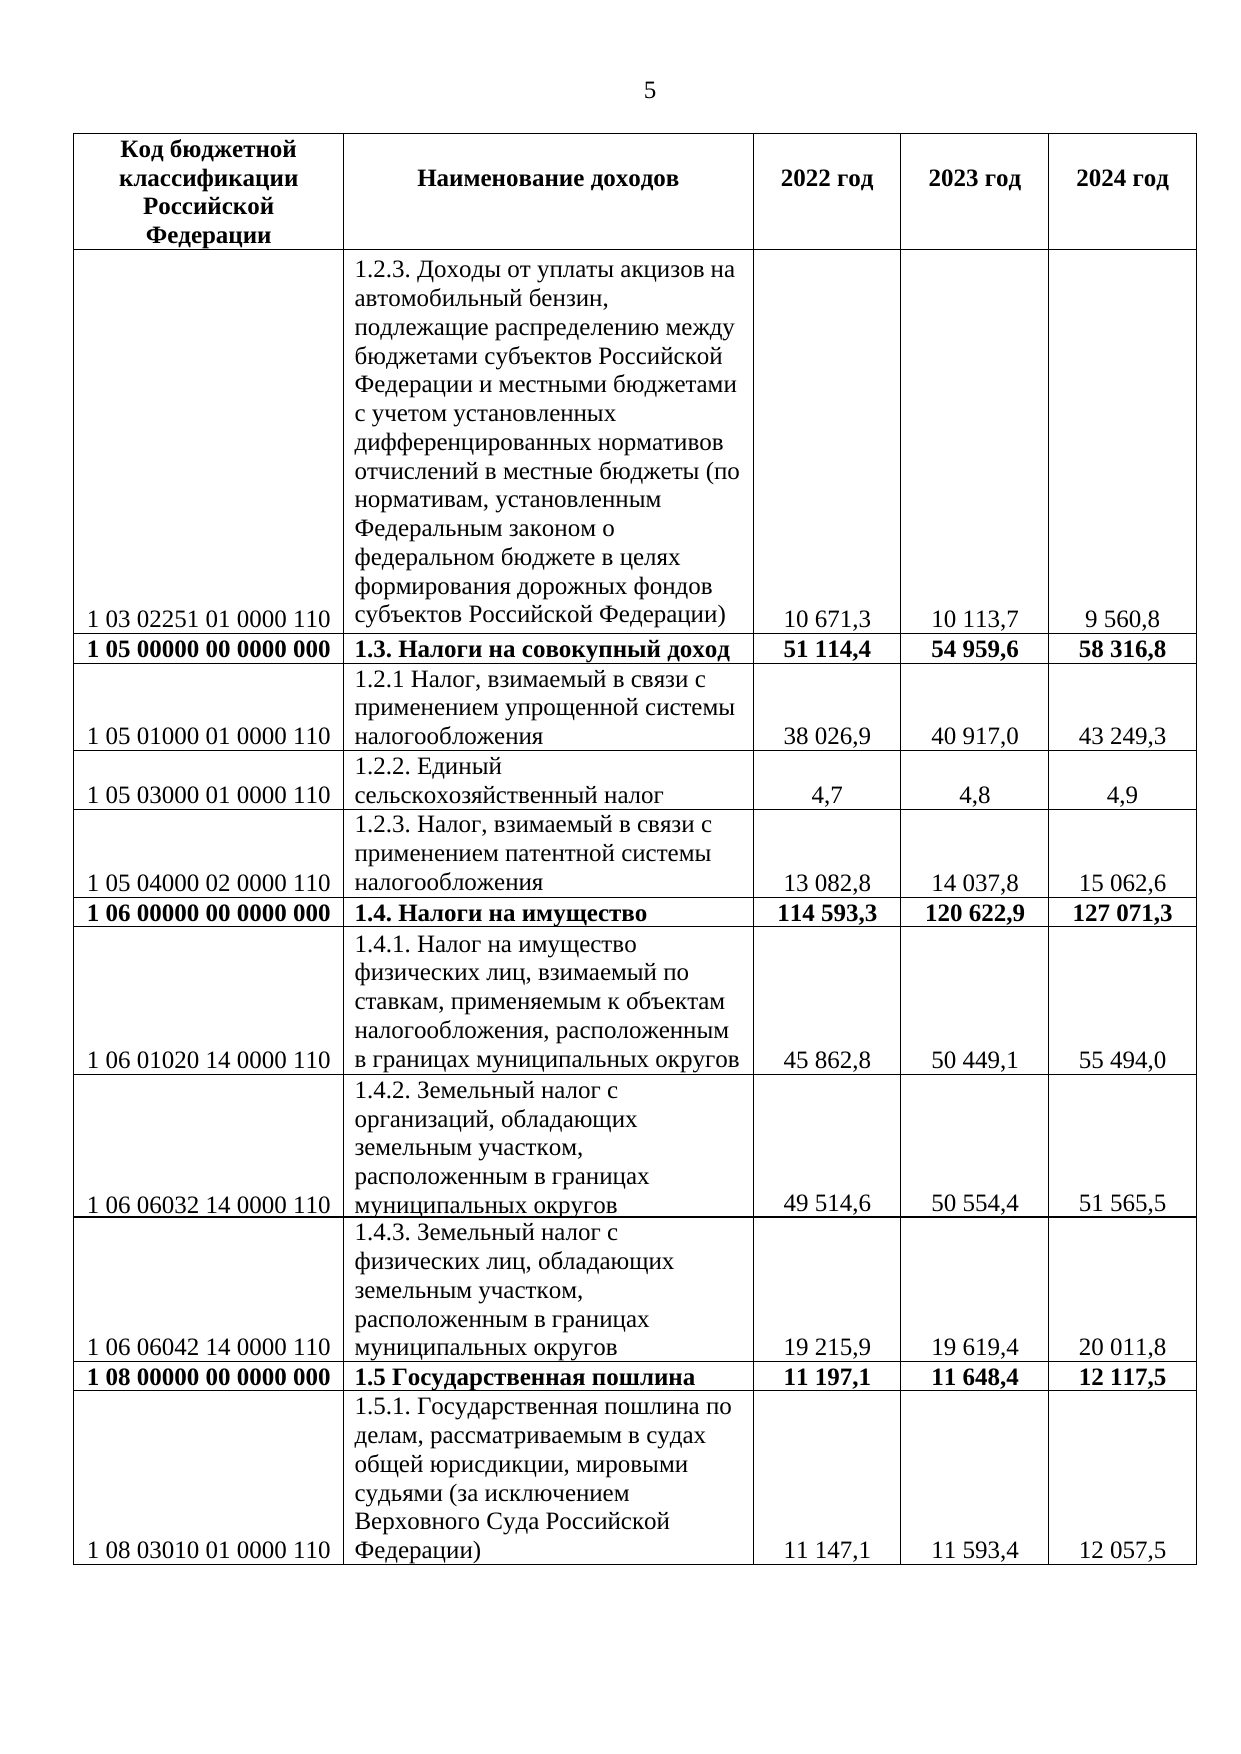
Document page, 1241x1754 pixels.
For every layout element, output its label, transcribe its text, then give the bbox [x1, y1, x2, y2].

table_cell 1 05 03000 01 0000 110 [74, 751, 343, 808]
table_header 2023 год [901, 134, 1048, 249]
table_cell 10 113,7 [901, 250, 1048, 633]
table_cell 58 316,8 [1049, 634, 1196, 663]
table_cell 114 593,3 [754, 898, 900, 926]
table_cell 12 117,5 [1049, 1362, 1196, 1390]
table_cell 51 565,5 [1049, 1075, 1196, 1216]
table_cell 11 147,1 [754, 1391, 900, 1564]
table_cell 1 06 06032 14 0000 110 [74, 1075, 343, 1216]
table_cell 12 057,5 [1049, 1391, 1196, 1564]
table_cell 19 215,9 [754, 1218, 900, 1361]
table_cell 11 197,1 [754, 1362, 900, 1390]
table_cell 4,8 [901, 751, 1048, 808]
table_cell 1.2.3. Налог, взимаемый в связи с применением патентной системы налогообложения [344, 810, 753, 897]
table_header Наименование доходов [344, 134, 753, 249]
table_cell 20 011,8 [1049, 1218, 1196, 1361]
table_cell 1.2.1 Налог, взимаемый в связи с применением упрощенной системы налогообложения [344, 664, 753, 750]
table_cell 120 622,9 [901, 898, 1048, 926]
table_cell 1 08 00000 00 0000 000 [74, 1362, 343, 1390]
table_cell 9 560,8 [1049, 250, 1196, 633]
table_cell 10 671,3 [754, 250, 900, 633]
table_cell 14 037,8 [901, 810, 1048, 897]
table_cell 38 026,9 [754, 664, 900, 750]
table_cell 1 06 06042 14 0000 110 [74, 1218, 343, 1361]
table_cell 1 05 01000 01 0000 110 [74, 664, 343, 750]
table_cell 45 862,8 [754, 927, 900, 1074]
table_cell 1.4.3. Земельный налог с физических лиц, обладающих земельным участком, расположенным в границах муниципальных округов [344, 1218, 753, 1361]
table_cell 4,7 [754, 751, 900, 808]
table_cell 1.5.1. Государственная пошлина по делам, рассматриваемым в судах общей юрисдикции, мировыми судьями (за исключением Верховного Суда Российской Федерации) [344, 1391, 753, 1564]
table_cell 19 619,4 [901, 1218, 1048, 1361]
table_cell 54 959,6 [901, 634, 1048, 663]
table_cell 1.2.3. Доходы от уплаты акцизов на автомобильный бензин, подлежащие распределению между бюджетами субъектов Российской Федерации и местными бюджетами с учетом установленных дифференцированных нормативов отчислений в местные бюджеты (по нормативам, установленным Федеральным законом о федеральном бюджете в целях формирования дорожных фондов субъектов Российской Федерации) [344, 250, 753, 633]
table_cell 127 071,3 [1049, 898, 1196, 926]
table_cell 1 05 00000 00 0000 000 [74, 634, 343, 663]
table_cell 1 05 04000 02 0000 110 [74, 810, 343, 897]
table_header 2022 год [754, 134, 900, 249]
table_cell 1.3. Налоги на совокупный доход [344, 634, 753, 663]
table_cell 1.4.1. Налог на имущество физических лиц, взимаемый по ставкам, применяемым к объектам налогообложения, расположенным в границах муниципальных округов [344, 927, 753, 1074]
table_cell 1.4.2. Земельный налог с организаций, обладающих земельным участком, расположенным в границах муниципальных округов [344, 1075, 753, 1216]
table_cell 1 06 00000 00 0000 000 [74, 898, 343, 926]
table_cell 4,9 [1049, 751, 1196, 808]
table_cell 1 08 03010 01 0000 110 [74, 1391, 343, 1564]
table_cell 43 249,3 [1049, 664, 1196, 750]
table_cell 11 648,4 [901, 1362, 1048, 1390]
table_cell 1 06 01020 14 0000 110 [74, 927, 343, 1074]
table_header 2024 год [1049, 134, 1196, 249]
table_cell 15 062,6 [1049, 810, 1196, 897]
table_cell 50 449,1 [901, 927, 1048, 1074]
table_cell 11 593,4 [901, 1391, 1048, 1564]
table_cell 1 03 02251 01 0000 110 [74, 250, 343, 633]
table_cell 55 494,0 [1049, 927, 1196, 1074]
table_cell 13 082,8 [754, 810, 900, 897]
table_cell 51 114,4 [754, 634, 900, 663]
table_cell 40 917,0 [901, 664, 1048, 750]
table_cell 1.4. Налоги на имущество [344, 898, 753, 926]
table_cell 1.5 Государственная пошлина [344, 1362, 753, 1390]
table_cell 49 514,6 [754, 1075, 900, 1216]
table_cell 50 554,4 [901, 1075, 1048, 1216]
table_header Код бюджетной классификации Российской Федерации [74, 134, 343, 249]
table_cell 1.2.2. Единый сельскохозяйственный налог [344, 751, 753, 808]
